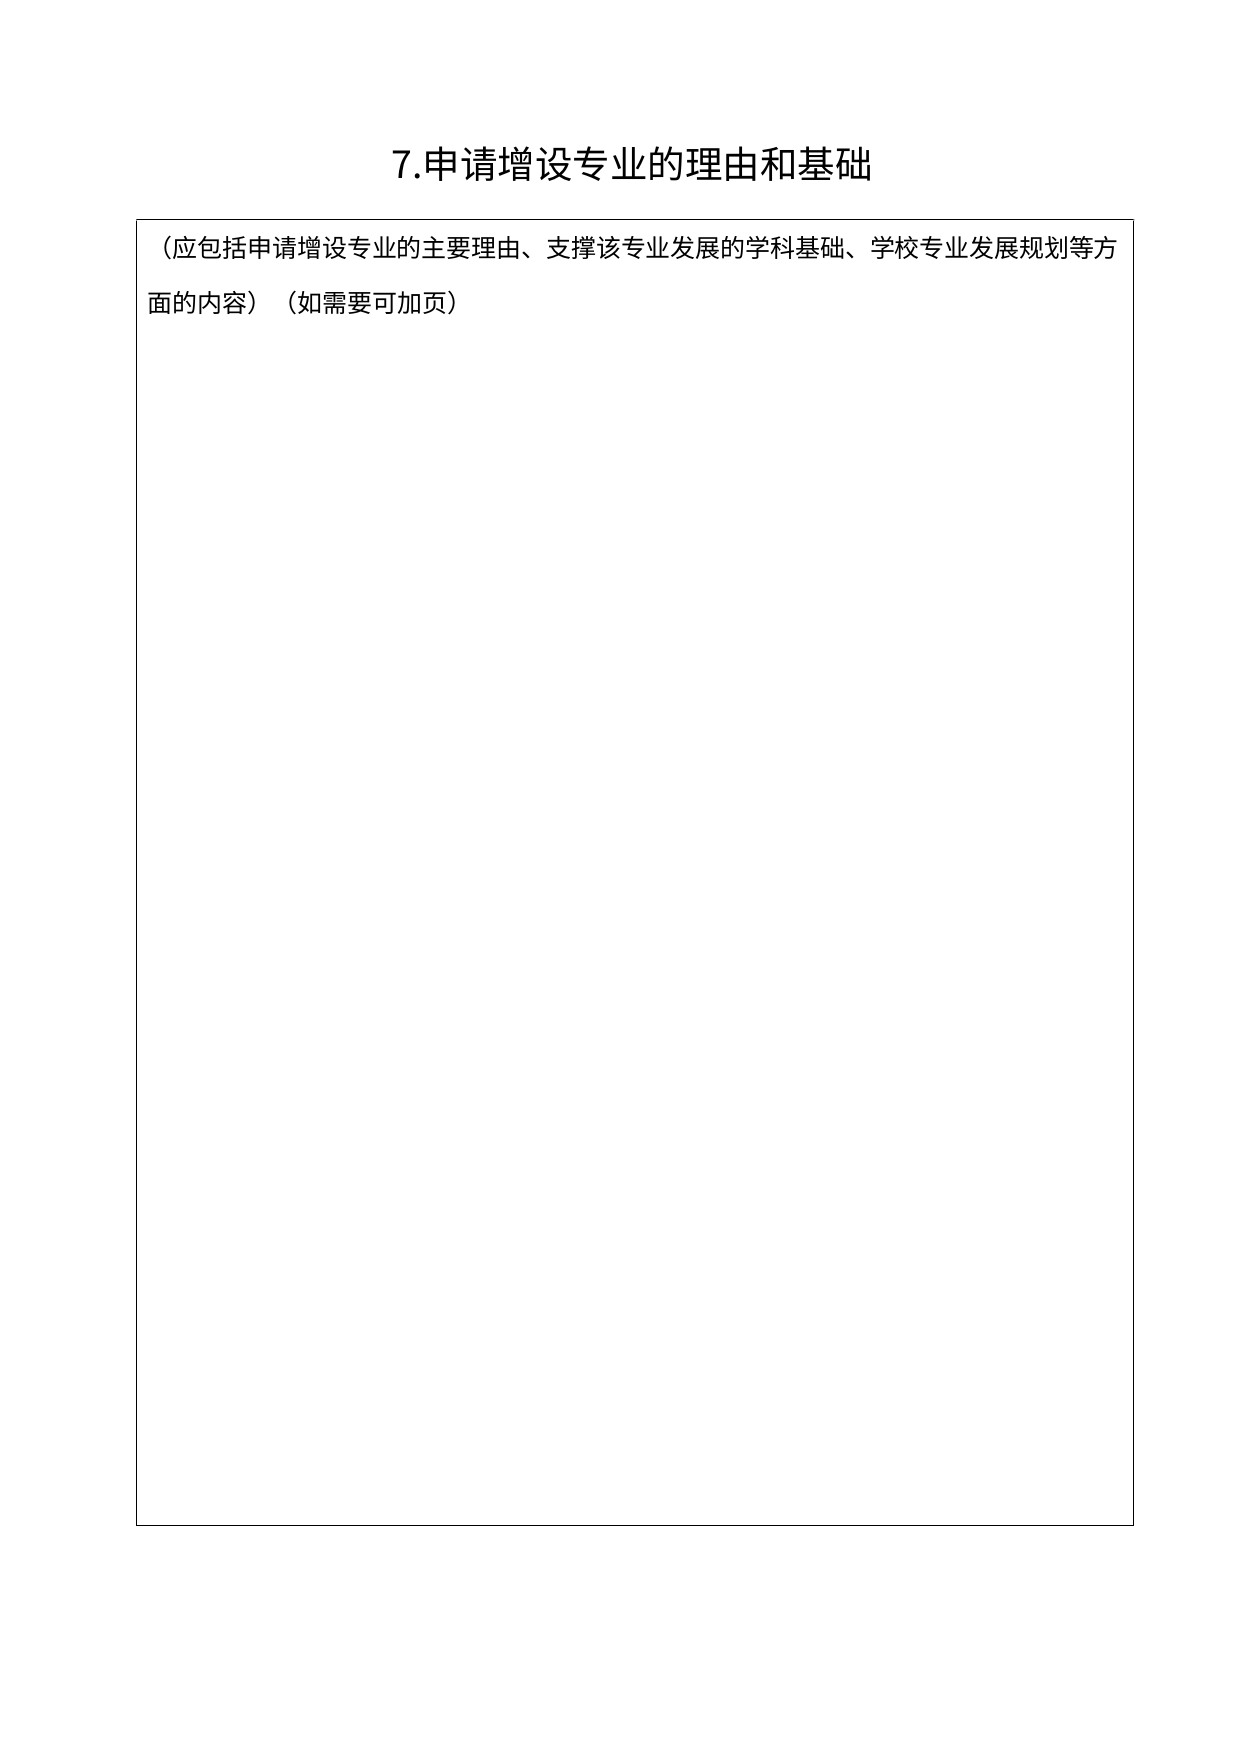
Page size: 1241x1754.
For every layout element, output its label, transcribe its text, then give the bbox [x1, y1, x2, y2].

text （应包括申请增设专业的主要理由、支撑该专业发展的学科基础、学校专业发展规划等方面的内容）（如需要可加页） [148, 229, 1123, 319]
